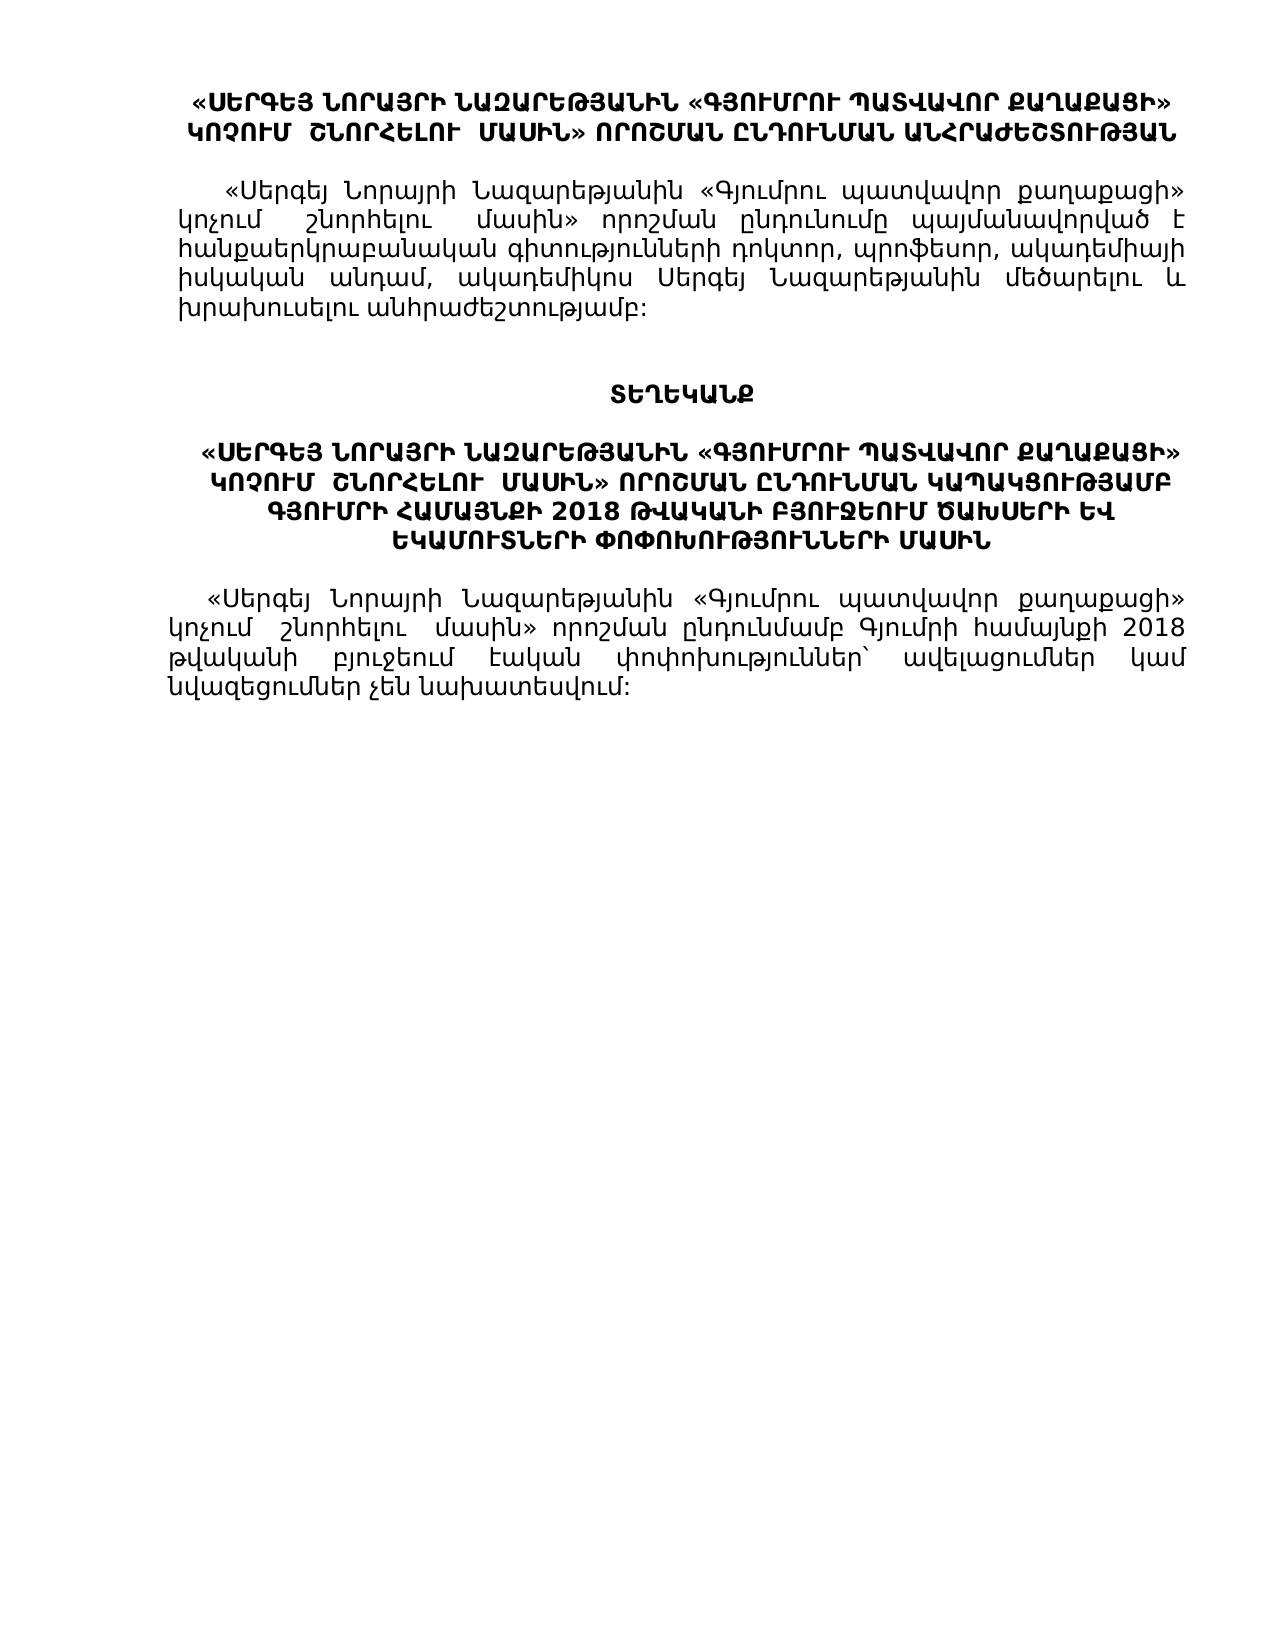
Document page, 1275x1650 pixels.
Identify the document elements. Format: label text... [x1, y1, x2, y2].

text ՏԵՂԵԿԱՆՔ [177, 380, 1186, 409]
text «Սերգեյ Նորայրի Նազարեթյանին «Գյումրու պատվավոր քաղաքացի» կոչում շնորհելու մասին» որոշման ընդունումը պայմանավորված է հանքաերկրաբանական գիտությունների դոկտոր, պրոֆեսոր, ակադեմիայի իսկական անդամ, ակադեմիկոս Սերգեյ Նազարեթյանին մեծարելու և խրախուսելու անհրաժեշտությամբ: [177, 176, 1186, 322]
text «ՍԵՐԳԵՅ ՆՈՐԱՅՐԻ ՆԱԶԱՐԵԹՅԱՆԻՆ «ԳՅՈՒՄՐՈՒ ՊԱՏՎԱՎՈՐ ՔԱՂԱՔԱՑԻ» ԿՈՉՈՒՄ ՇՆՈՐՀԵԼՈՒ ՄԱՍԻՆ» ՈՐՈՇՄԱՆ ԸՆԴՈՒՆՄԱՆ ԿԱՊԱԿՑՈՒԹՅԱՄԲ ԳՅՈՒՄՐԻ ՀԱՄԱՅՆՔԻ 2018 ԹՎԱԿԱՆԻ ԲՅՈՒՋԵՈՒՄ ԾԱԽՍԵՐԻ ԵՎ ԵԿԱՄՈՒՏՆԵՐԻ ՓՈՓՈԽՈՒԹՅՈՒՆՆԵՐԻ ՄԱՍԻՆ [168, 439, 1214, 555]
text «Սերգեյ Նորայրի Նազարեթյանին «Գյումրու պատվավոր քաղաքացի» կոչում շնորհելու մասին» որոշման ընդունմամբ Գյումրի համայնքի 2018 թվականի բյուջեում էական փոփոխություններ՝ ավելացումներ կամ նվազեցումներ չեն նախատեսվում: [168, 584, 1186, 701]
text «ՍԵՐԳԵՅ ՆՈՐԱՅՐԻ ՆԱԶԱՐԵԹՅԱՆԻՆ «ԳՅՈՒՄՐՈՒ ՊԱՏՎԱՎՈՐ ՔԱՂԱՔԱՑԻ» ԿՈՉՈՒՄ ՇՆՈՐՀԵԼՈՒ ՄԱՍԻՆ» ՈՐՈՇՄԱՆ ԸՆԴՈՒՆՄԱՆ ԱՆՀՐԱԺԵՇՏՈՒԹՅԱՆ [177, 89, 1186, 147]
